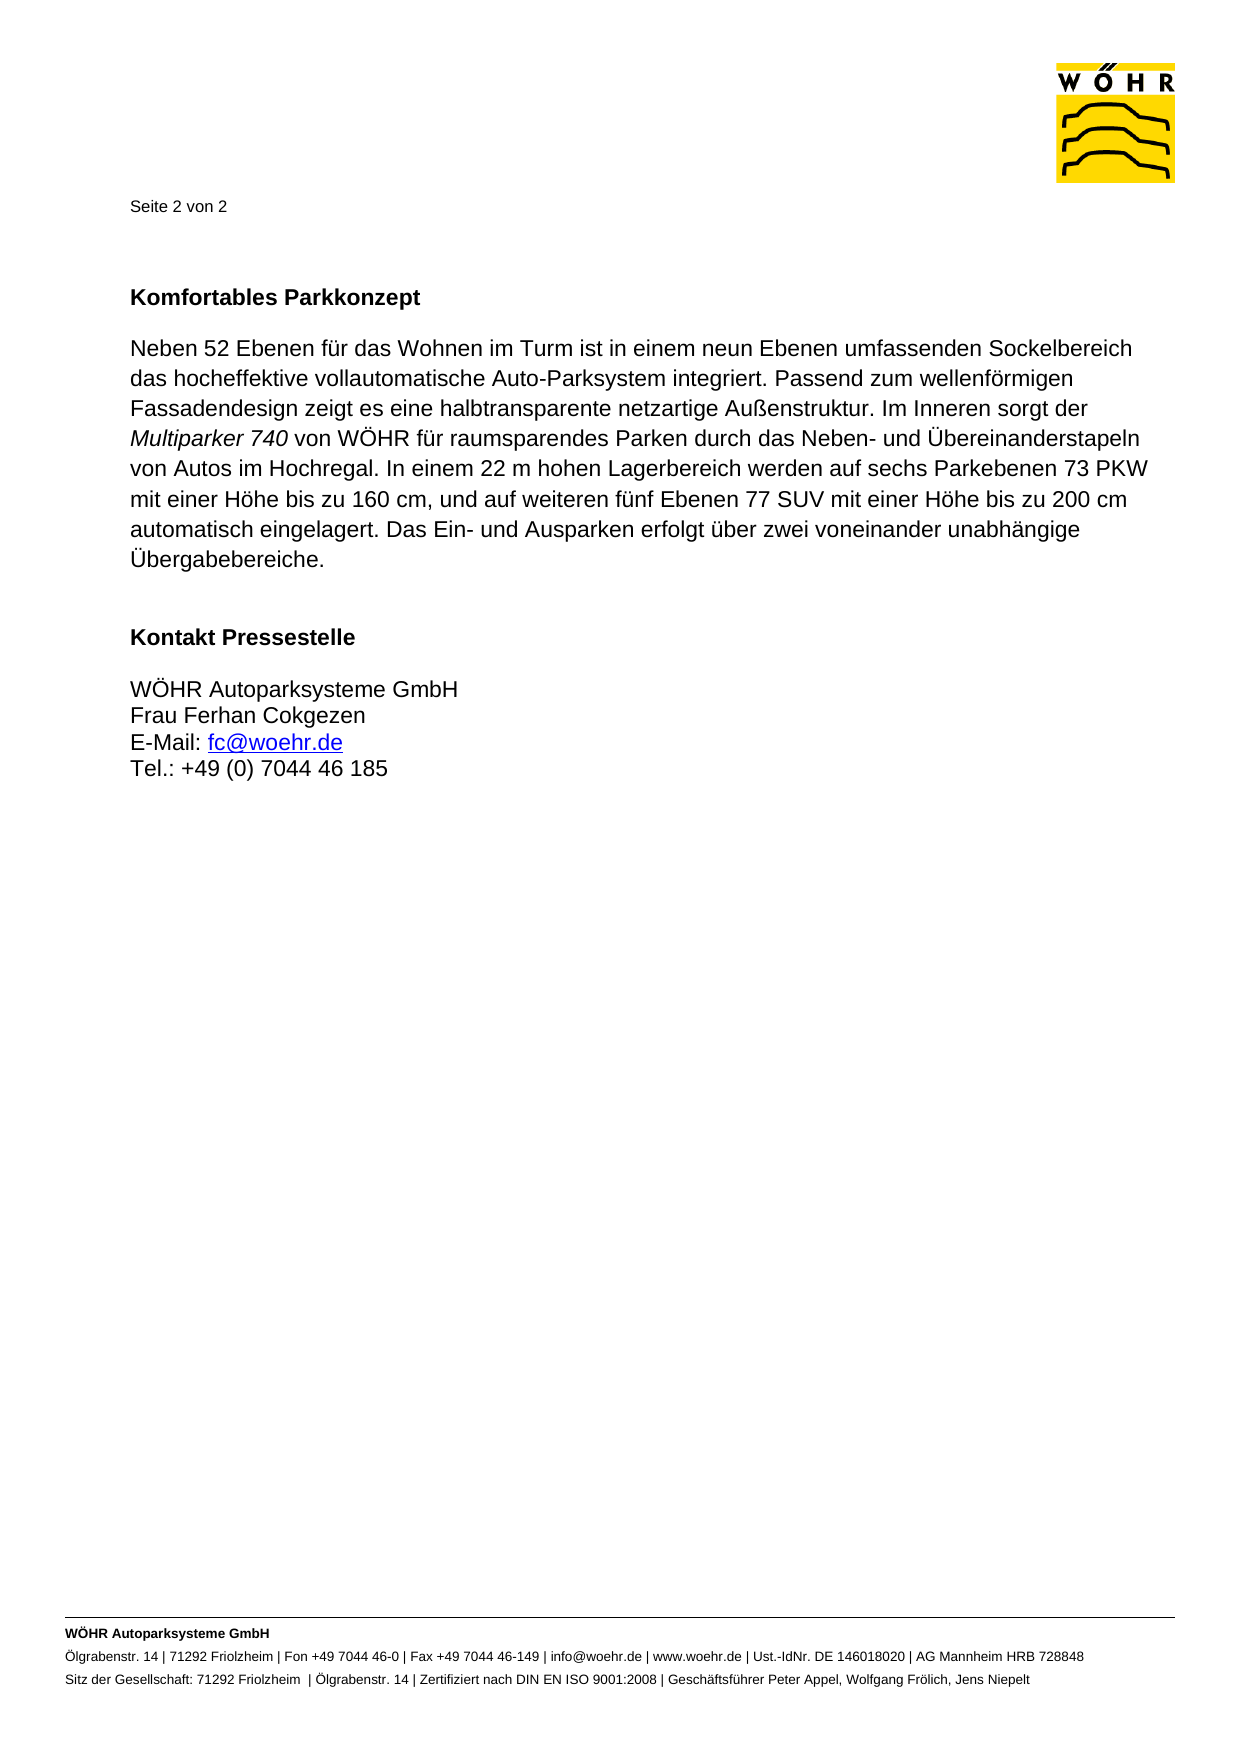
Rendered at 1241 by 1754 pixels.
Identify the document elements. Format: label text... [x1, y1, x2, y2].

picture [1056, 63, 1175, 183]
text Komfortables Parkkonzept [130, 283, 1175, 310]
text Tel.: +49 (0) 7044 46 185 [130, 755, 1175, 782]
text Kontakt Pressestelle [130, 623, 1175, 650]
text E-Mail: fc@woehr.de [130, 729, 1175, 755]
text WÖHR Autoparksysteme GmbH [130, 676, 1175, 702]
text Frau Ferhan Cokgezen [130, 702, 1175, 729]
text Neben 52 Ebenen für das Wohnen im Turm ist in einem neun Ebenen umfassenden Sockelbereich das hocheffektive vollautomatische Auto-Parksystem integriert. Passend zum wellenförmigen Fassadendesign zeigt es eine halbtransparente netzartige Außenstruktur. Im Inneren sorgt der Multiparker 740 von WÖHR für raumsparendes Parken durch das Neben- und Übereinanderstapeln von Autos im Hochregal. In einem 22 m hohen Lagerbereich werden auf sechs Parkebenen 73 PKW mit einer Höhe bis zu 160 cm, und auf weiteren fünf Ebenen 77 SUV mit einer Höhe bis zu 200 cm automatisch eingelagert. Das Ein- und Ausparken erfolgt über zwei voneinander unabhängige Übergabebereiche. [130, 334, 1175, 572]
